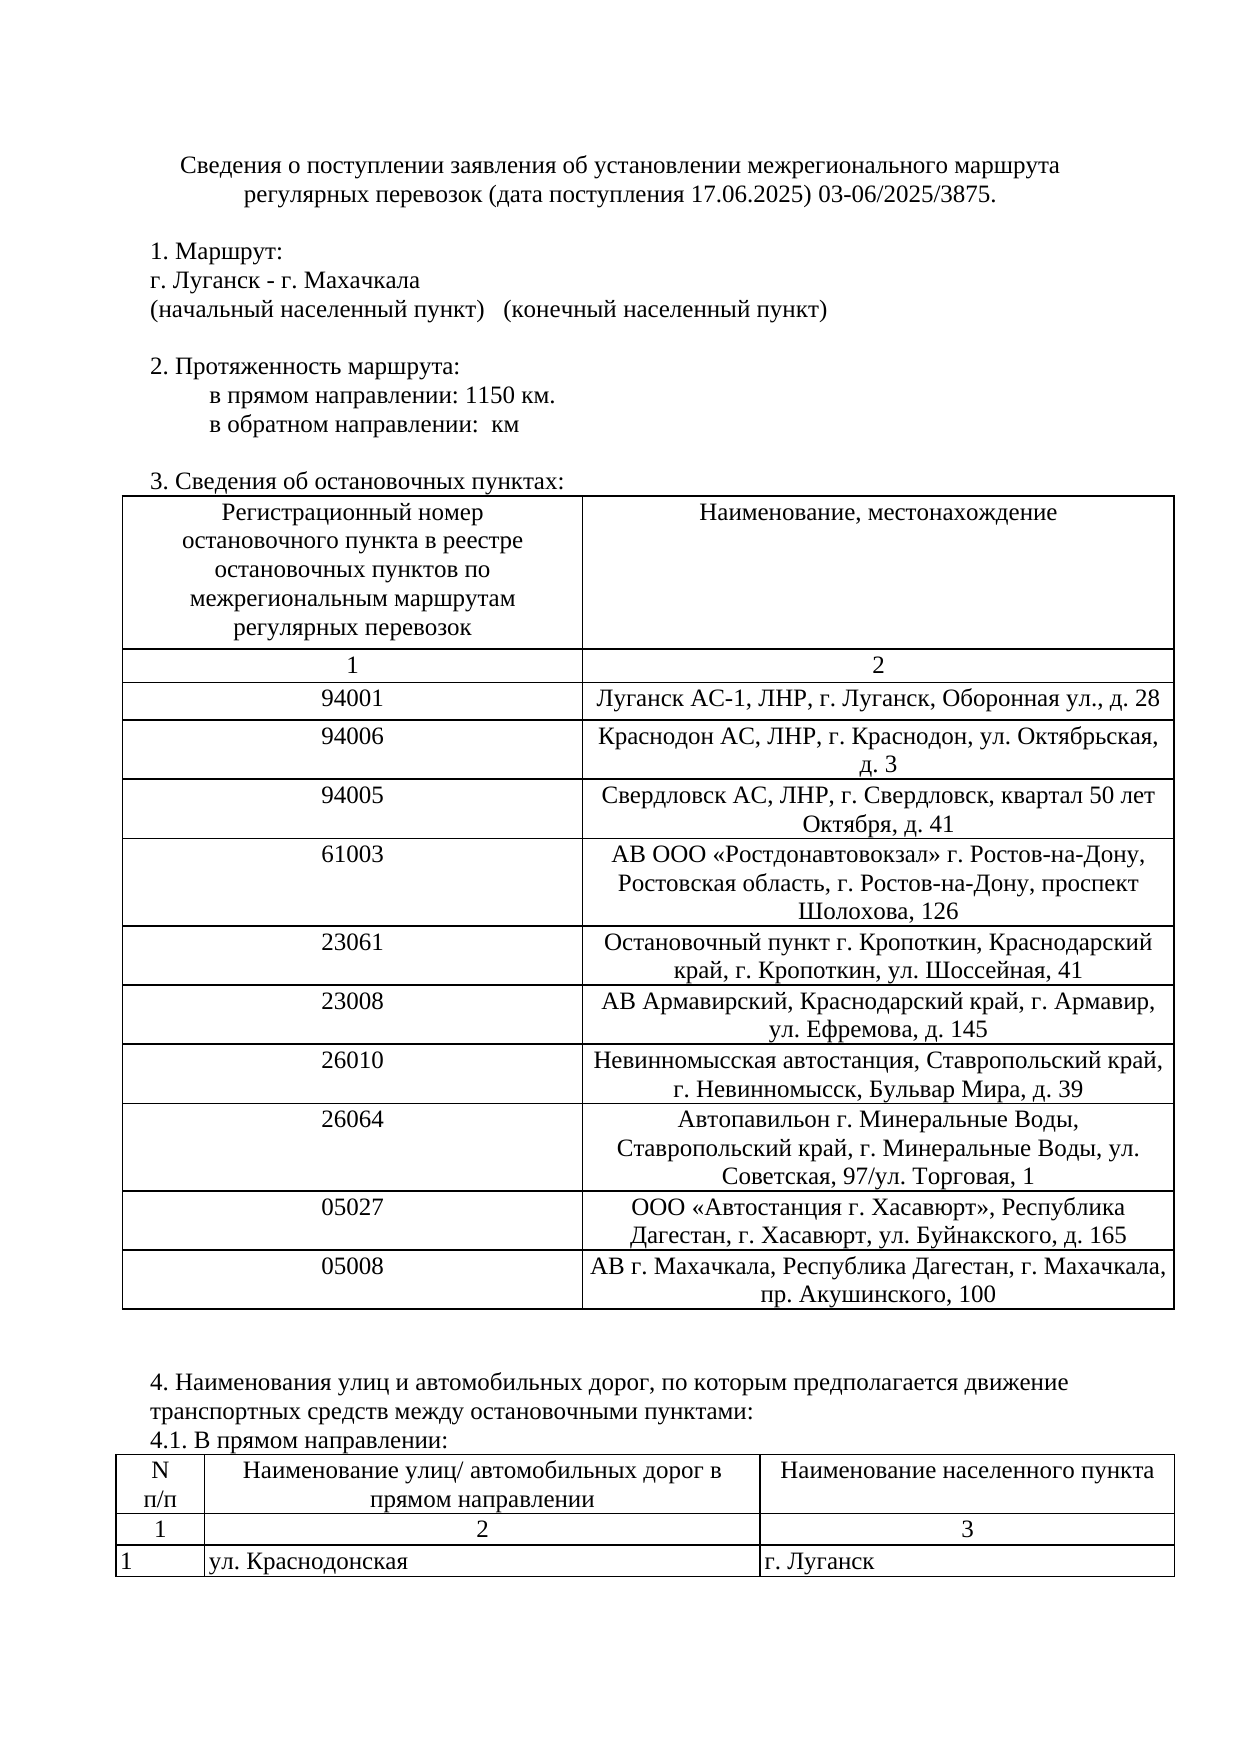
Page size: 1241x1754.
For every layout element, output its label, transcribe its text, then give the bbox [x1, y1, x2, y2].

table_cell 94005 [123, 780, 582, 837]
table_cell 05027 [123, 1192, 582, 1249]
text 3. Сведения об остановочных пунктах: [150, 466, 1090, 495]
table_cell Остановочный пункт г. Кропоткин, Краснодарский край, г. Кропоткин, ул. Шоссейная, 41 [583, 927, 1173, 984]
table_cell АВ Армавирский, Краснодарский край, г. Армавир, ул. Ефремова, д. 145 [583, 986, 1173, 1043]
table_cell 61003 [123, 839, 582, 925]
text 4. Наименования улиц и автомобильных дорог, по которым предполагается движение транспортных средств между остановочными пунктами: [150, 1367, 1090, 1425]
text 2. Протяженность маршрута: [150, 351, 1090, 380]
text в прямом направлении: 1150 км. [150, 380, 1090, 409]
table_cell 3 [761, 1514, 1174, 1544]
text г. Луганск - г. Махачкала [150, 265, 1090, 294]
table_cell ул. Краснодонская [205, 1546, 759, 1576]
table_header Регистрационный номер остановочного пункта в реестре остановочных пунктов по межрегиональным маршрутам регулярных перевозок [123, 497, 582, 648]
table_cell Невинномысская автостанция, Ставропольский край, г. Невинномысск, Бульвар Мира, д. 39 [583, 1045, 1173, 1102]
table_cell 26064 [123, 1104, 582, 1190]
table_cell 26010 [123, 1045, 582, 1102]
table_cell 1 [117, 1514, 204, 1544]
table_cell 23061 [123, 927, 582, 984]
text (начальный населенный пункт) (конечный населенный пункт) [150, 294, 1090, 322]
table_cell 2 [205, 1514, 759, 1544]
table_header Наименование улиц/ автомобильных дорог в прямом направлении [205, 1455, 759, 1513]
table_cell 05008 [123, 1251, 582, 1308]
table_cell ООО «Автостанция г. Хасавюрт», Республика Дагестан, г. Хасавюрт, ул. Буйнакского, д. 165 [583, 1192, 1173, 1249]
table_cell АВ г. Махачкала, Республика Дагестан, г. Махачкала, пр. Акушинского, 100 [583, 1251, 1173, 1308]
text Сведения о поступлении заявления об установлении межрегионального маршрута регулярных перевозок (дата поступления 17.06.2025) 03-06/2025/3875. [150, 150, 1090, 207]
table_cell 1 [123, 650, 582, 681]
table_cell 94001 [123, 683, 582, 719]
table_cell 23008 [123, 986, 582, 1043]
table_header N п/п [117, 1455, 204, 1513]
table_header Наименование, местонахождение [583, 497, 1173, 648]
table_cell Луганск АС-1, ЛНР, г. Луганск, Оборонная ул., д. 28 [583, 683, 1173, 719]
table_cell 1 [117, 1546, 204, 1576]
table_cell 94006 [123, 721, 582, 778]
table_cell г. Луганск [761, 1546, 1174, 1576]
text 1. Маршрут: [150, 236, 1090, 265]
table_cell Автопавильон г. Минеральные Воды, Ставропольский край, г. Минеральные Воды, ул. Советская, 97/ул. Торговая, 1 [583, 1104, 1173, 1190]
table_cell 2 [583, 650, 1173, 681]
table_header Наименование населенного пункта [761, 1455, 1174, 1513]
table_cell Краснодон АС, ЛНР, г. Краснодон, ул. Октябрьская, д. 3 [583, 721, 1173, 778]
table_cell Свердловск АС, ЛНР, г. Свердловск, квартал 50 лет Октября, д. 41 [583, 780, 1173, 837]
table_cell АВ ООО «Ростдонавтовокзал» г. Ростов-на-Дону, Ростовская область, г. Ростов-на-Дону, проспект Шолохова, 126 [583, 839, 1173, 925]
text в обратном направлении: км [150, 409, 1090, 437]
text 4.1. В прямом направлении: [150, 1425, 1090, 1454]
